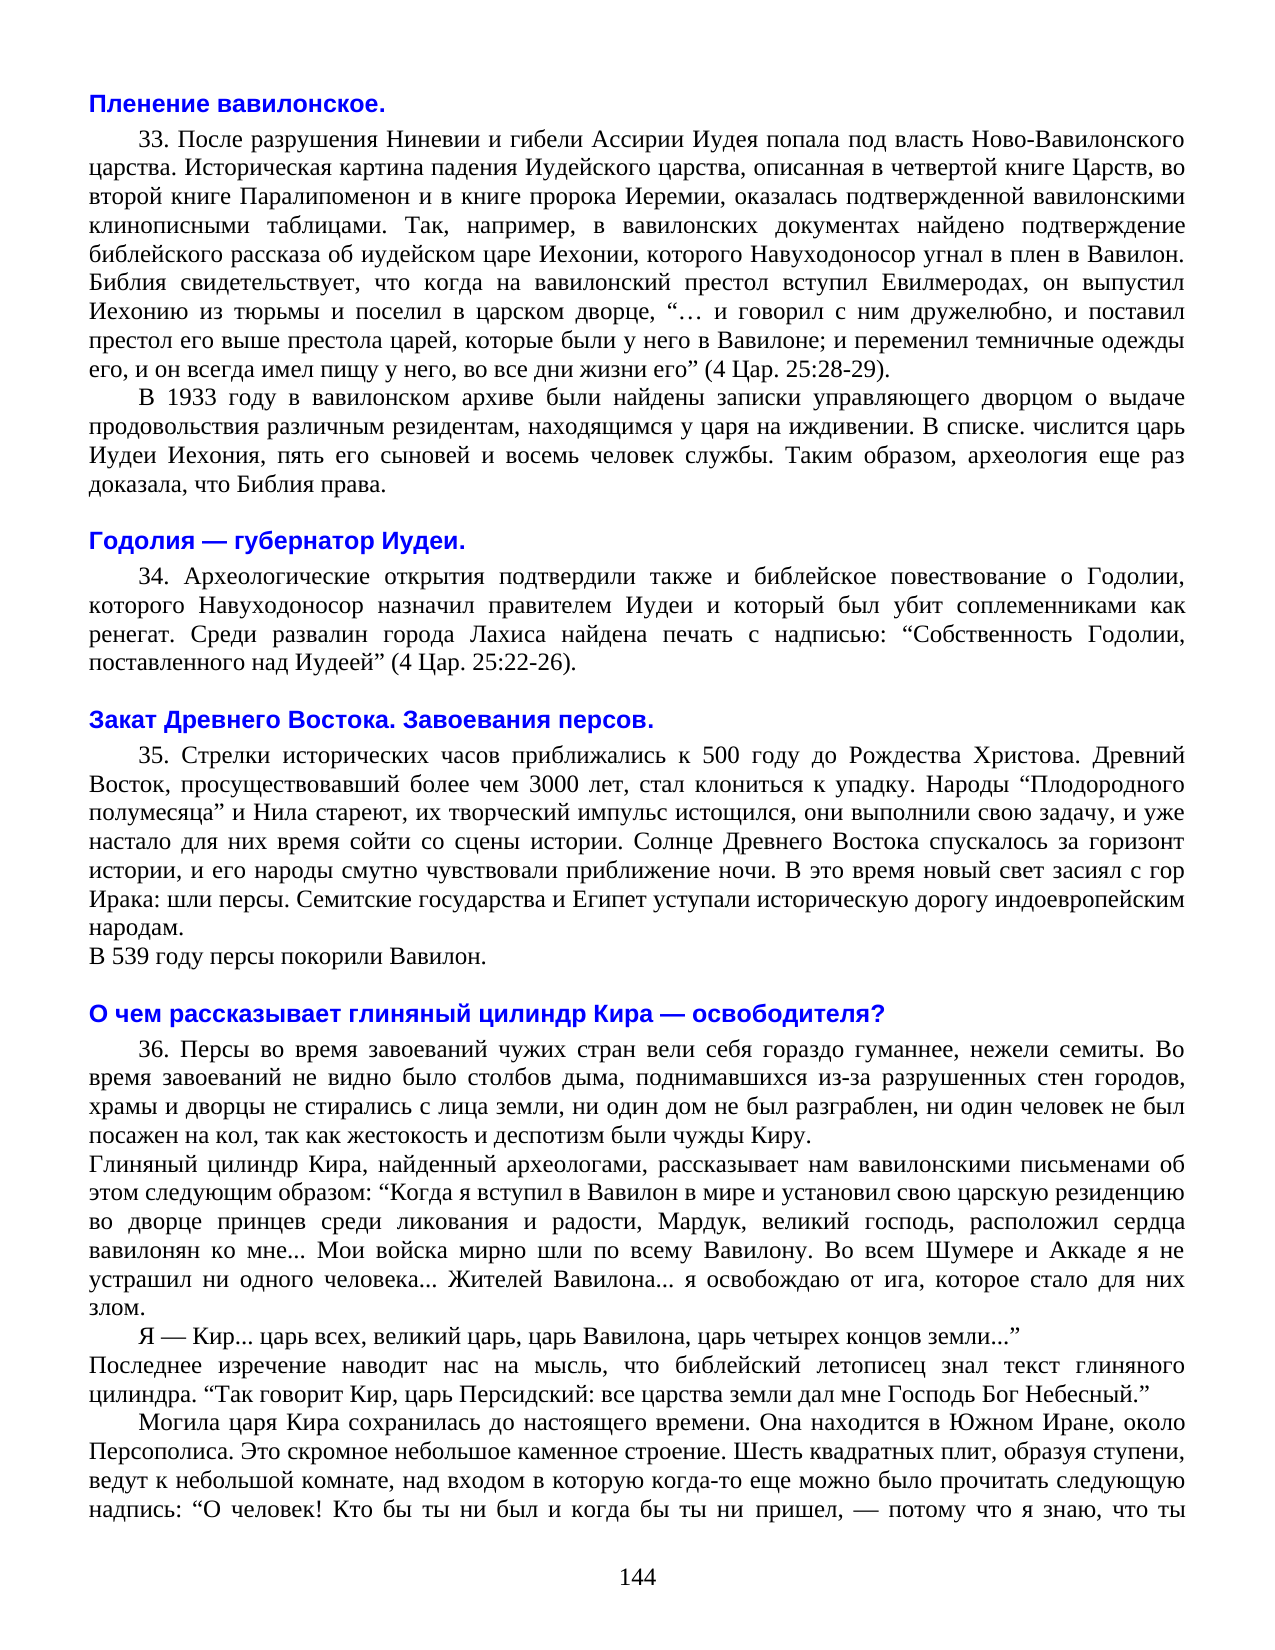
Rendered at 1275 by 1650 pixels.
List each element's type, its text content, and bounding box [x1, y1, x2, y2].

subtitle Годолия — губернатор Иудеи. [89, 526, 1186, 555]
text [89, 1407, 1186, 1522]
subtitle О чем рассказывает глиняный цилиндр Кира — освободителя? [89, 999, 1186, 1027]
text 33. После разрушения Ниневии и гибели Ассирии Иудея попала под власть Ново-Вавилонского царства. Историческая картина падения Иудейского царства, описанная в четвертой книге Царств, во второй книге Паралипоменон и в книге пророка Иеремии, оказалась подтвержденной вавилонскими клинописными таблицами. Так, например, в вавилонских документах найдено подтверждение библейского рассказа об иудейском царе Иехонии, которого Навуходоносор угнал в плен в Вавилон. Библия свидетельствует, что когда на вавилонский престол вступил Евилмеродах, он выпустил Иехонию из тюрьмы и поселил в царском дворце, “… и говорил с ним дружелюбно, и поставил престол его выше престола царей, которые были у него в Вавилоне; и переменил темничные одежды его, и он всегда имел пищу у него, во все дни жизни его” (4 Цар. 25:28-29). [89, 124, 1186, 382]
text 34. Археологические открытия подтвердили также и библейское повествование о Годолии, которого Навуходоносор назначил правителем Иудеи и который был убит соплеменниками как ренегат. Среди развалин города Лахиса найдена печать с надписью: “Собственность Годолии, поставленного над Иудеей” (4 Цар. 25:22-26). [89, 561, 1186, 676]
text Последнее изречение наводит нас на мысль, что библейский летописец знал текст глиняного цилиндра. “Так говорит Кир, царь Персидский: все царства земли дал мне Господь Бог Небесный.” [89, 1350, 1186, 1407]
subtitle Закат Древнего Востока. Завоевания персов. [89, 705, 1186, 734]
text 35. Стрелки исторических часов приближались к 500 году до Рождества Христова. Древний Восток, просуществовавший более чем 3000 лет, стал клониться к упадку. Народы “Плодородного полумесяца” и Нила стареют, их творческий импульс истощился, они выполнили свою задачу, и уже настало для них время сойти со сцены истории. Солнце Древнего Востока спускалось за горизонт истории, и его народы смутно чувствовали приближение ночи. В это время новый свет засиял с гор Ирака: шли персы. Семитские государства и Египет уступали историческую дорогу индоевропейским народам. [89, 740, 1186, 941]
text 36. Персы во время завоеваний чужих стран вели себя гораздо гуманнее, нежели семиты. Во время завоеваний не видно было столбов дыма, поднимавшихся из-за разрушенных стен городов, храмы и дворцы не стирались с лица земли, ни один дом не был разграблен, ни один человек не был посажен на кол, так как жестокость и деспотизм были чужды Киру. [89, 1034, 1186, 1149]
text В 539 году персы покорили Вавилон. [89, 941, 1186, 970]
text Глиняный цилиндр Кира, найденный археологами, рассказывает нам вавилонскими письменами об этом следующим образом: “Когда я вступил в Вавилон в мире и установил свою царскую резиденцию во дворце принцев среди ликования и радости, Мардук, великий господь, расположил сердца вавилонян ко мне... Мои войска мирно шли по всему Вавилону. Во всем Шумере и Аккаде я не устрашил ни одного человека... Жителей Вавилона... я освобождаю от ига, которое стало для них злом. [89, 1149, 1186, 1321]
subtitle Пленение вавилонское. [89, 89, 1186, 117]
text Я — Кир... царь всех, великий царь, царь Вавилона, царь четырех концов земли...” [89, 1321, 1186, 1350]
text В 1933 году в вавилонском архиве были найдены записки управляющего дворцом о выдаче продовольствия различным резидентам, находящимся у царя на иждивении. В списке. числится царь Иудеи Иехония, пять его сыновей и восемь человек службы. Таким образом, археология еще раз доказала, что Библия права. [89, 382, 1186, 497]
